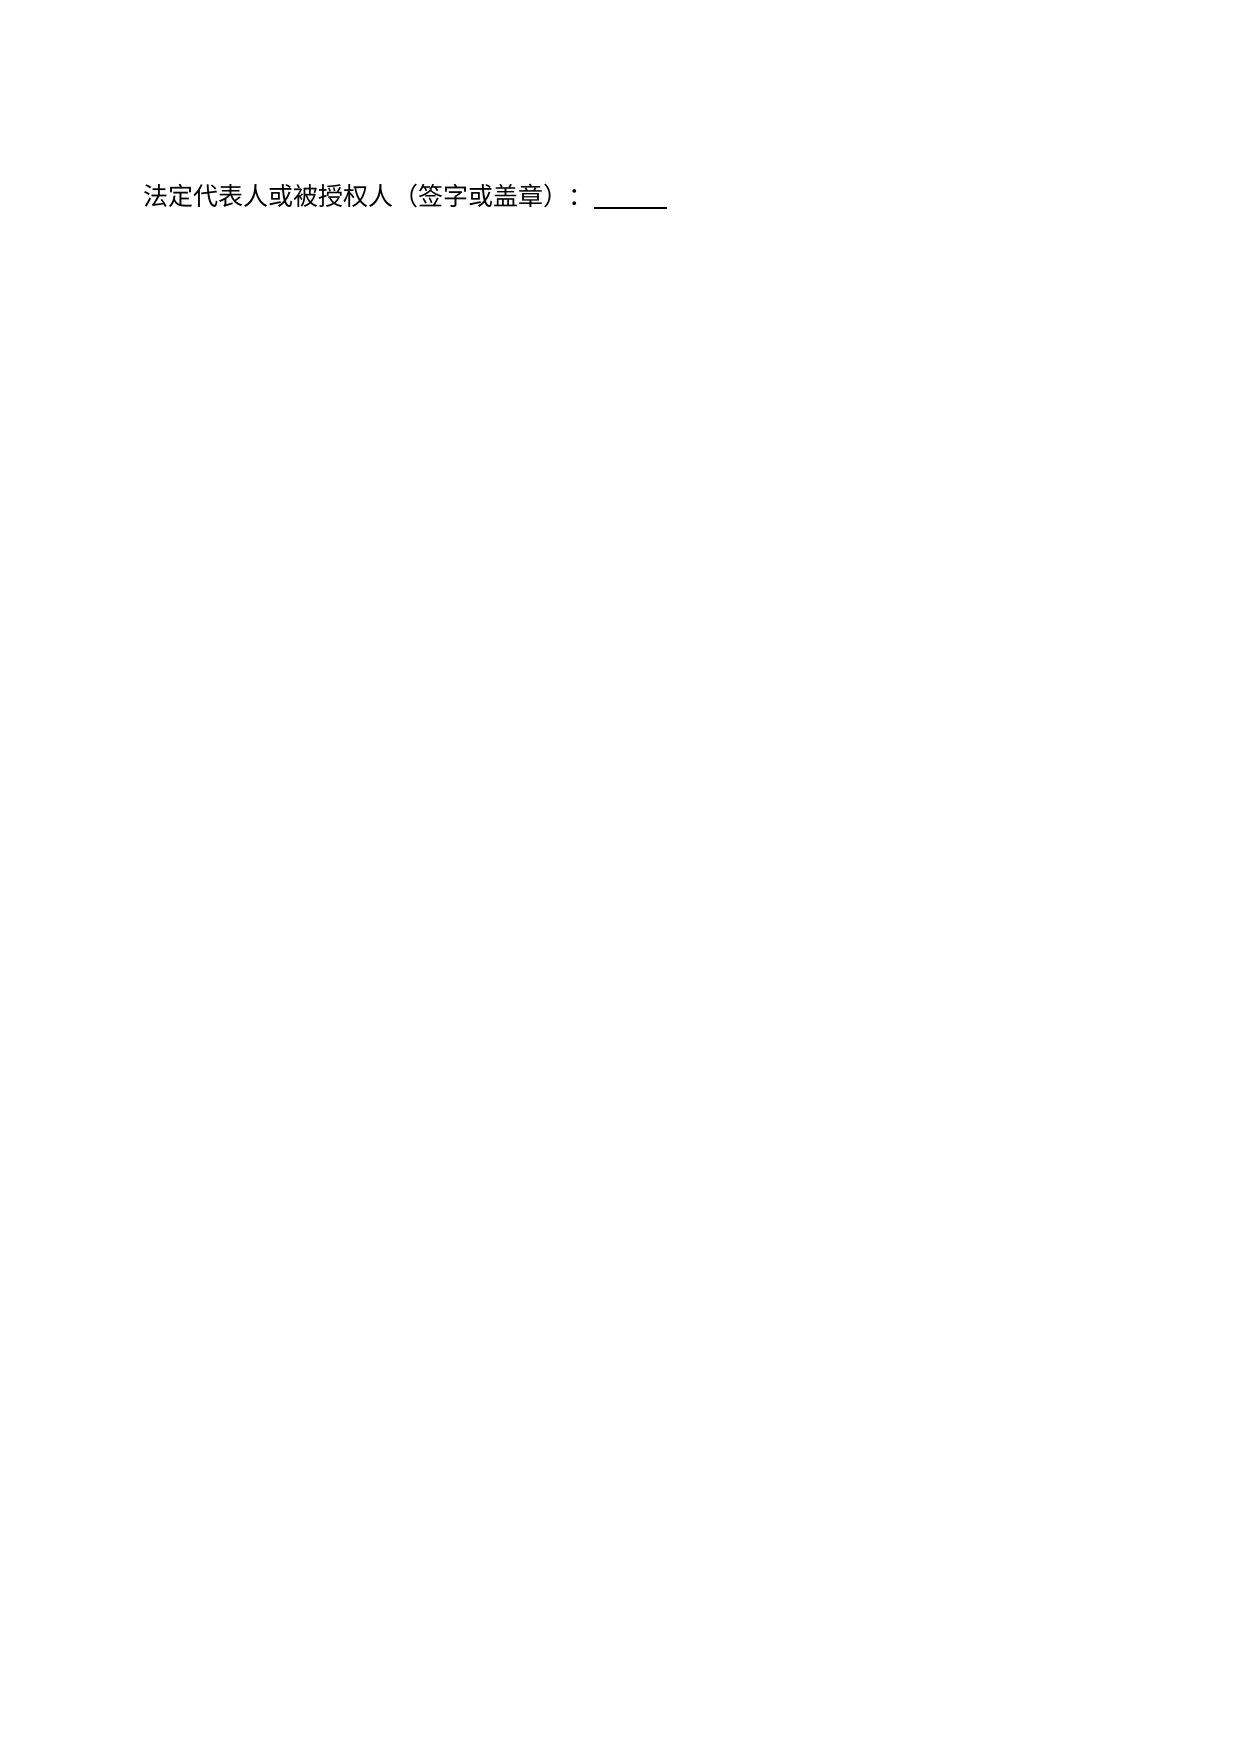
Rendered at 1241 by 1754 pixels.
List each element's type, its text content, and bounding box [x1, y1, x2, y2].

text 法定代表人或被授权人（签字或盖章）： [144, 162, 1053, 227]
